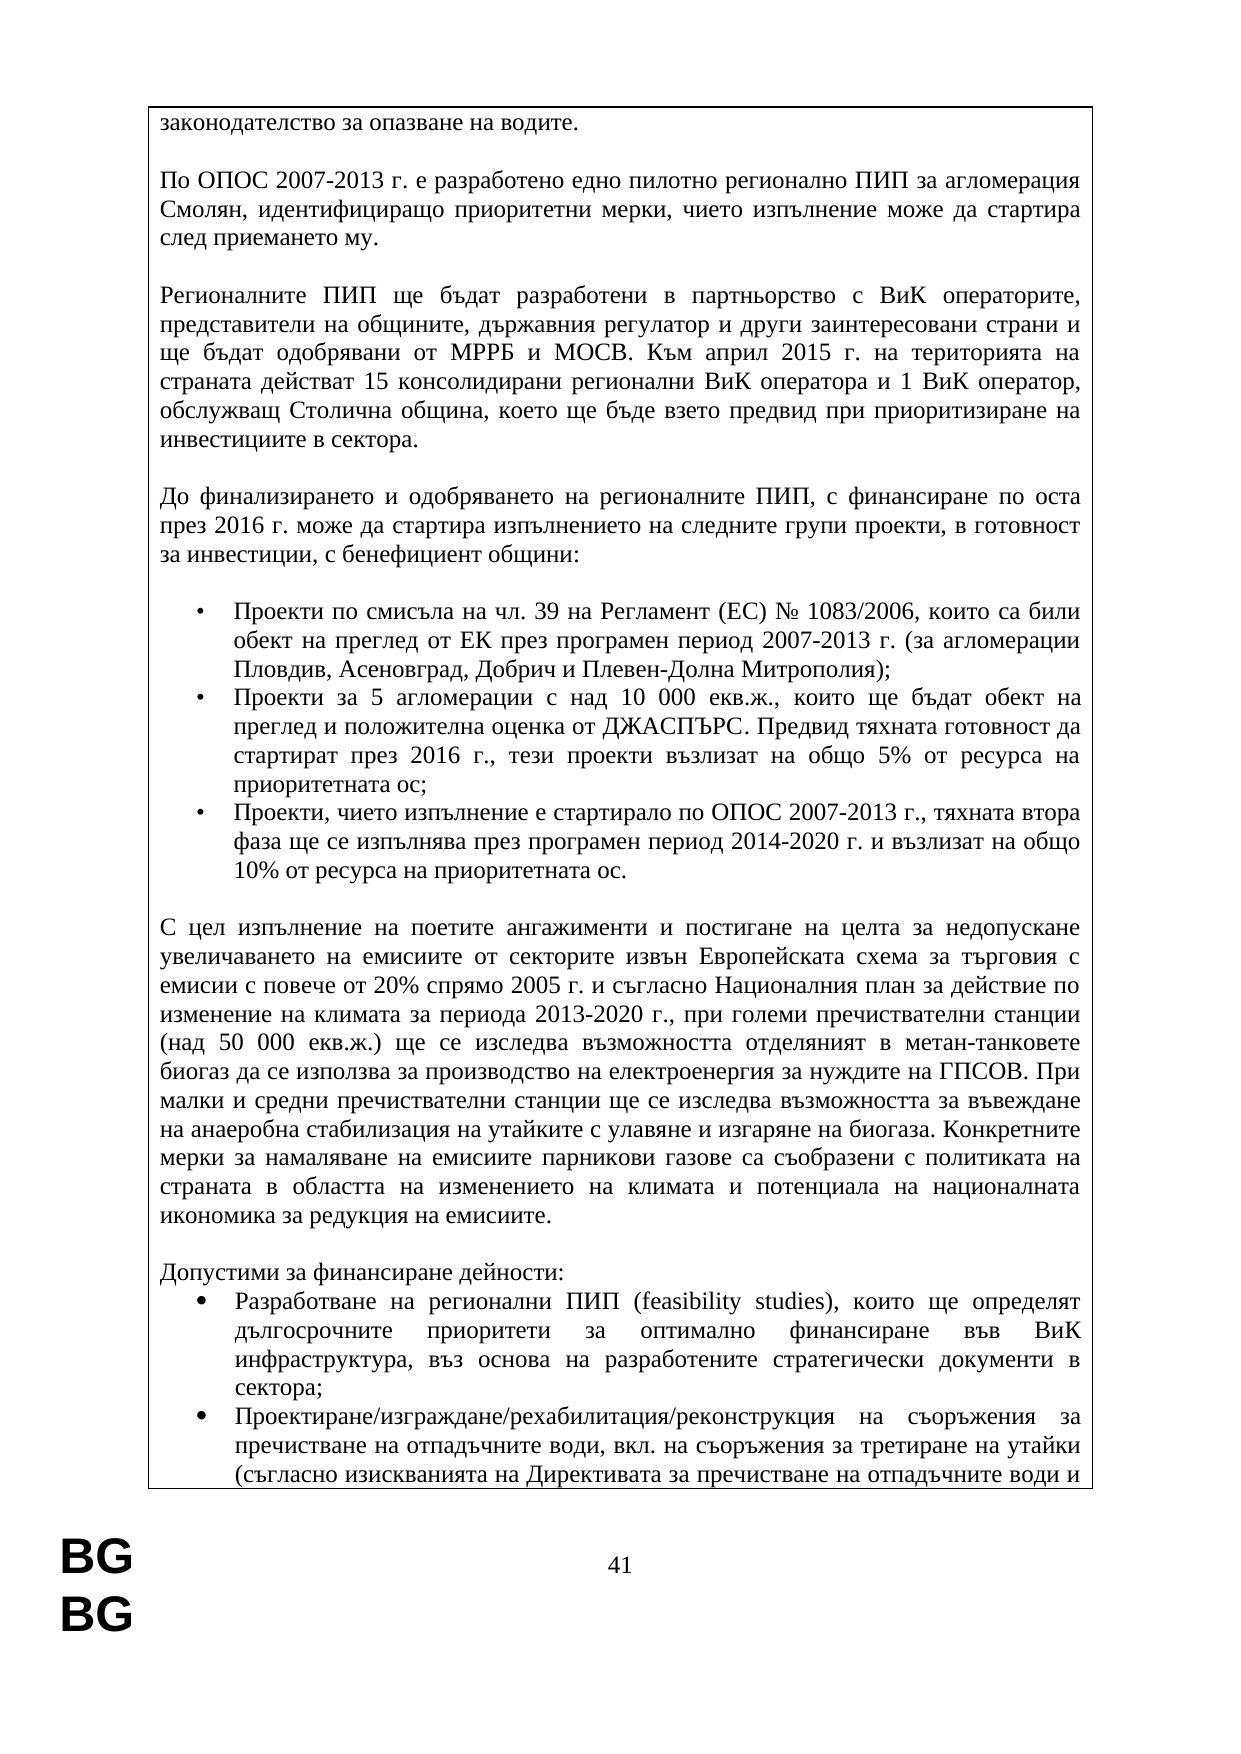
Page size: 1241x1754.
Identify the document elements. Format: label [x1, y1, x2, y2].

table_cell [149, 108, 1092, 1487]
